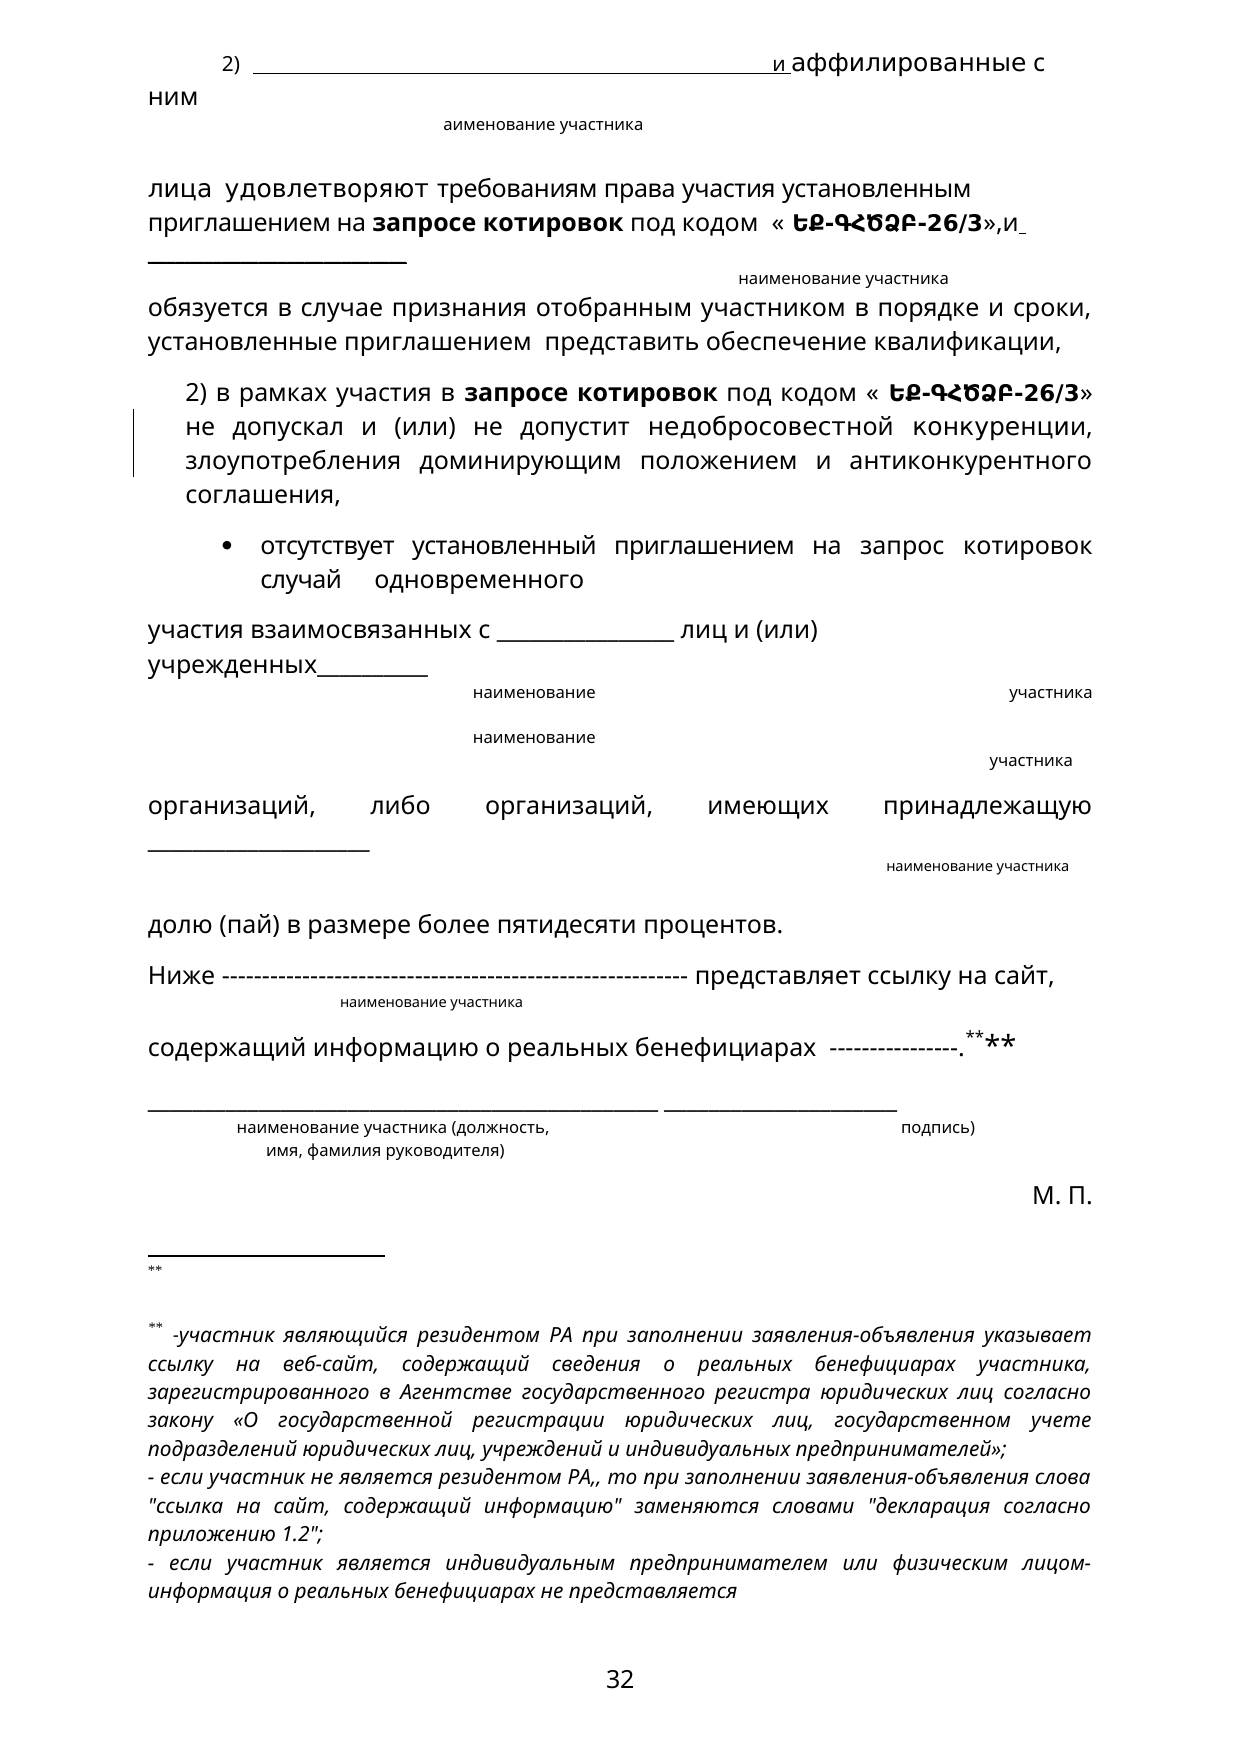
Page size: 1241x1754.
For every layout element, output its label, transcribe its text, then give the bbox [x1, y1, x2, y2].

text обязуется в случае признания отобранным участником в порядке и сроки, установленные приглашением представить обеспечение квалификации, [148, 290, 1092, 358]
text наименование участника [148, 267, 1092, 290]
text 2) и аффилированные с ним [148, 44, 1092, 112]
text наименование участника [886, 856, 1092, 890]
text долю (пай) в размере более пятидесяти процентов. [148, 907, 1092, 941]
text наименование участника [340, 991, 1092, 1026]
text Ниже ---------------------------------------------------------- представляет ссылку на сайт, [148, 957, 1092, 991]
text имя, фамилия руководителя) [266, 1139, 1092, 1161]
text аименование участника [443, 112, 1092, 135]
text лица удовлетворяют требованиям права участия установленным приглашением на запросе котировок под кодом « ԵՔ-ԳՀԾՁԲ-26/3»,и ____________________________ [148, 170, 1092, 267]
text участника [989, 748, 1092, 771]
text содержащий информацию о реальных бенефициарах ----------------.** [148, 1026, 1092, 1065]
text участия взаимосвязанных с ________________ лиц и (или) учрежденных__________ [148, 612, 1092, 680]
text М. П. [148, 1178, 1092, 1212]
text ______________________________________________ _____________________ [148, 1082, 1092, 1116]
text наименование участника наименование [473, 680, 1092, 748]
text организаций, либо организаций, имеющих принадлежащую ____________________ [148, 788, 1092, 856]
text наименование участника (должность, подпись) [236, 1116, 1092, 1139]
list отсутствует установленный приглашением на запрос котировок случай одновременного [223, 527, 1092, 596]
text 2) в рамках участия в запросе котировок под кодом « ԵՔ-ԳՀԾՁԲ-26/3» не допускал и (или) не допустит недобросовестной конкуренции, злоупотребления доминирующим положением и антиконкурентного соглашения, [185, 374, 1092, 511]
